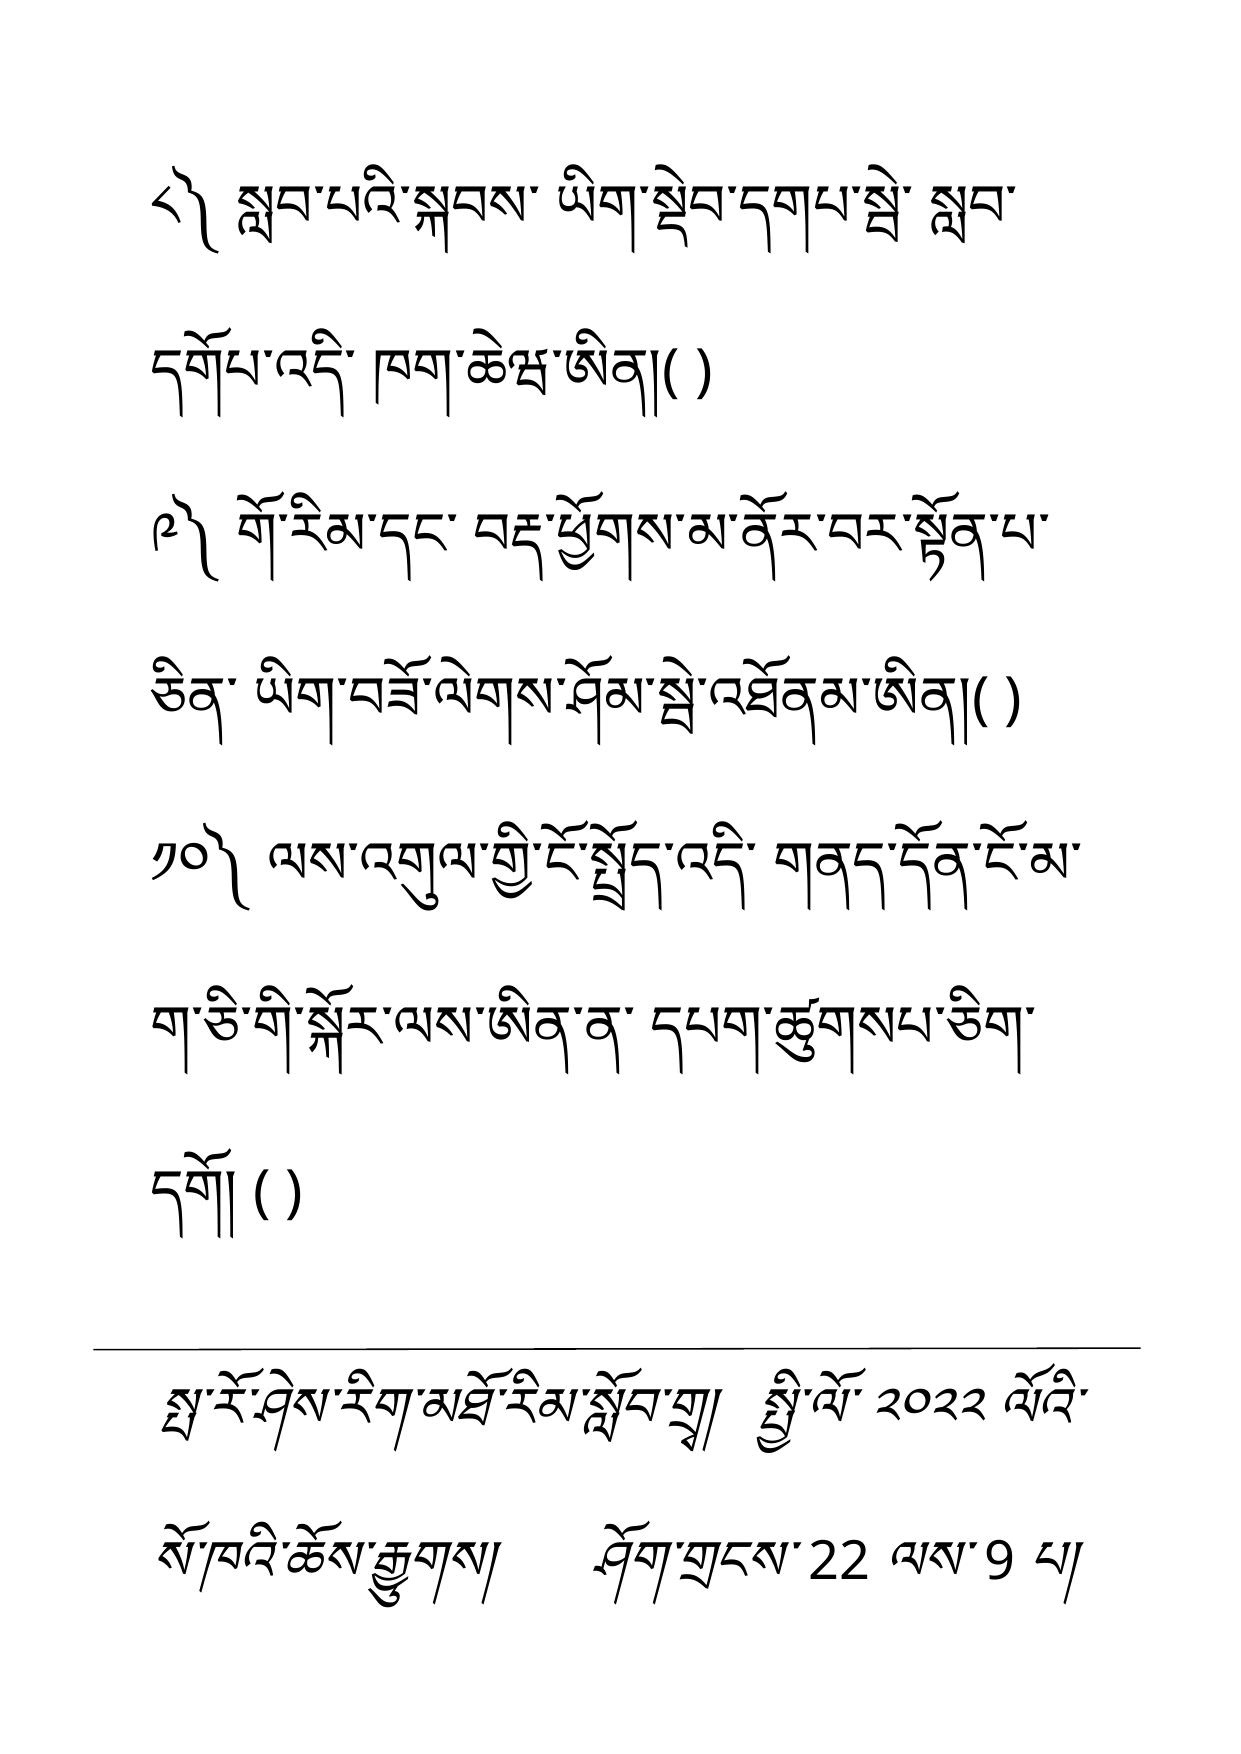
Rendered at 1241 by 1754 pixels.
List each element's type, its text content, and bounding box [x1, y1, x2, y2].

text ༨༽ སླབ་པའི་སྐབས་ ཡིག་སྡེབ་དགཔ་སྦེ་ སླབ་དགོཔ་འདི་ ཁག་ཆེཝ་ཨིན།( ) [150, 141, 1090, 469]
text ༩༽ གོ་རིམ་དང་ བརྡ་ཕྱོགས་མ་ནོར་བར་སྟོན་པ་ཅིན་ ཡིག་བཟོ་ལེགས་ཤོམ་སྦེ་འཐོནམ་ཨིན།( ) [150, 469, 1090, 798]
text ༡༠༽ ལས་འགུལ་གྱི་ངོ་སྤྲོད་འདི་ གནད་དོན་ངོ་མ་ ག་ཅི་གི་སྐོར་ལས་ཨིན་ན་ དཔག་ཚུགསཔ་ཅིག་དགོ། ( ) [150, 798, 1090, 1291]
